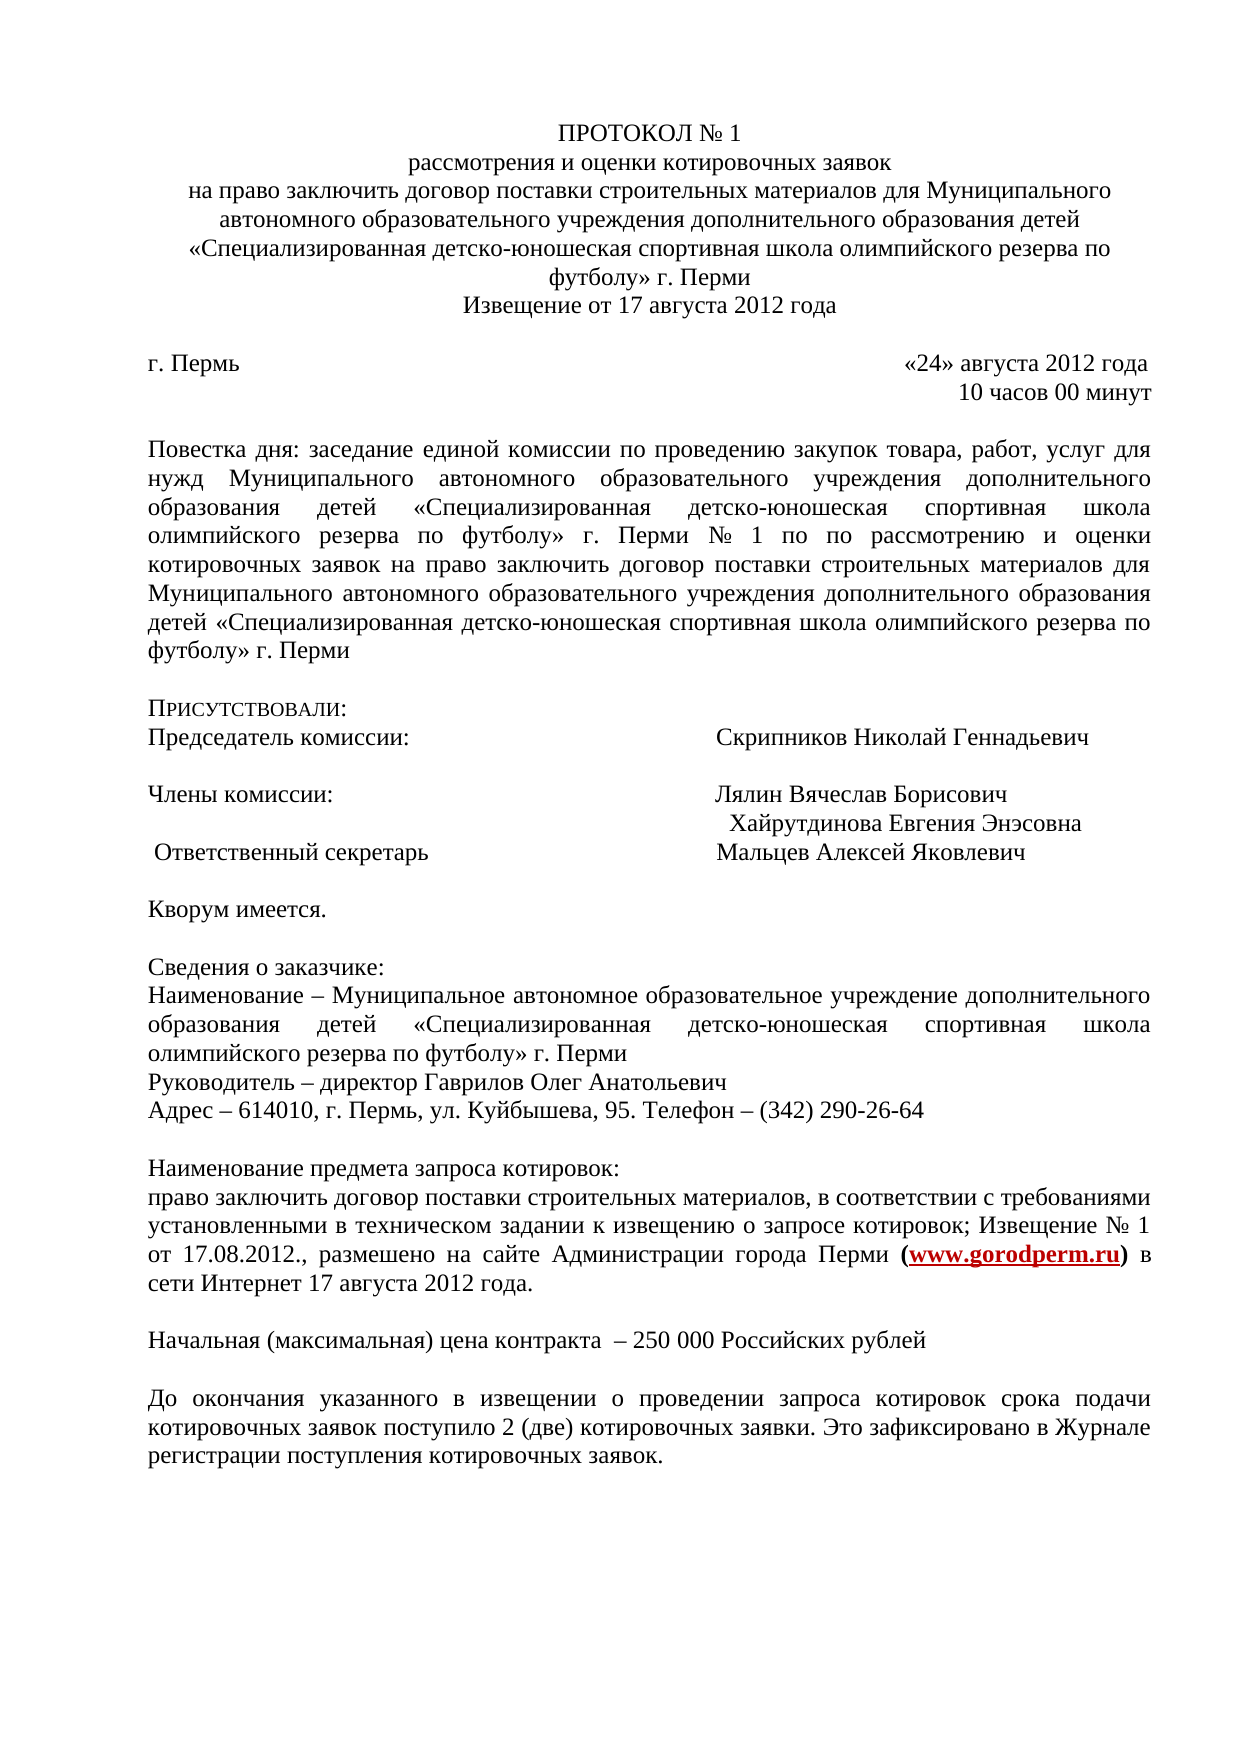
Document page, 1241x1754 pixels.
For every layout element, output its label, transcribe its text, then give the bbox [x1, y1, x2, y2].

text Наименование предмета запроса котировок: [148, 1153, 1152, 1182]
title протокол № 1 рассмотрения и оценки котировочных заявок [148, 118, 1152, 176]
text Ответственный секретарь Мальцев Алексей Яковлевич [148, 837, 1152, 866]
text право заключить договор поставки строительных материалов, в соответствии с требованиями установленными в техническом задании к извещению о запросе котировок; Извещение № 1 от 17.08.2012., размешено на сайте Администрации города Перми (www.gorodperm.ru) в сети Интернет 17 августа 2012 года. [148, 1182, 1152, 1297]
text Повестка дня: заседание единой комиссии по проведению закупок товара, работ, услуг для нужд Муниципального автономного образовательного учреждения дополнительного образования детей «Специализированная детско-юношеская спортивная школа олимпийского резерва по футболу» г. Перми № 1 по по рассмотрению и оценки котировочных заявок на право заключить договор поставки строительных материалов для Муниципального автономного образовательного учреждения дополнительного образования детей «Специализированная детско-юношеская спортивная школа олимпийского резерва по футболу» г. Перми [148, 434, 1152, 664]
text Руководитель – директор Гаврилов Олег Анатольевич [148, 1067, 1152, 1096]
title Извещение от 17 августа 2012 года [148, 291, 1152, 319]
text на право заключить договор поставки строительных материалов для Муниципального автономного образовательного учреждения дополнительного образования детей «Специализированная детско-юношеская спортивная школа олимпийского резерва по футболу» г. Перми [148, 176, 1152, 291]
text Кворум имеется. [148, 866, 1152, 923]
text Адрес – 614010, г. Пермь, ул. Куйбышева, 95. Телефон – (342) 290-26-64 [148, 1096, 1152, 1124]
text До окончания указанного в извещении о проведении запроса котировок срока подачи котировочных заявок поступило 2 (две) котировочных заявки. Это зафиксировано в Журнале регистрации поступления котировочных заявок. [148, 1383, 1152, 1469]
text Члены комиссии: Лялин Вячеслав Борисович [148, 779, 1152, 808]
text Наименование – Муниципальное автономное образовательное учреждение дополнительного образования детей «Специализированная детско-юношеская спортивная школа олимпийского резерва по футболу» г. Перми [148, 981, 1152, 1067]
text г. Пермь «24» августа 2012 года [148, 348, 1152, 377]
text Председатель комиссии: Скрипников Николай Геннадьевич [148, 722, 1152, 751]
text Присутствовали: [148, 693, 1152, 722]
text Сведения о заказчике: [148, 952, 1152, 981]
text 10 часов 00 минут [148, 377, 1152, 434]
text Начальная (максимальная) цена контракта – 250 000 Российских рублей [148, 1326, 1152, 1354]
text Хайрутдинова Евгения Энэсовна [148, 808, 1152, 837]
